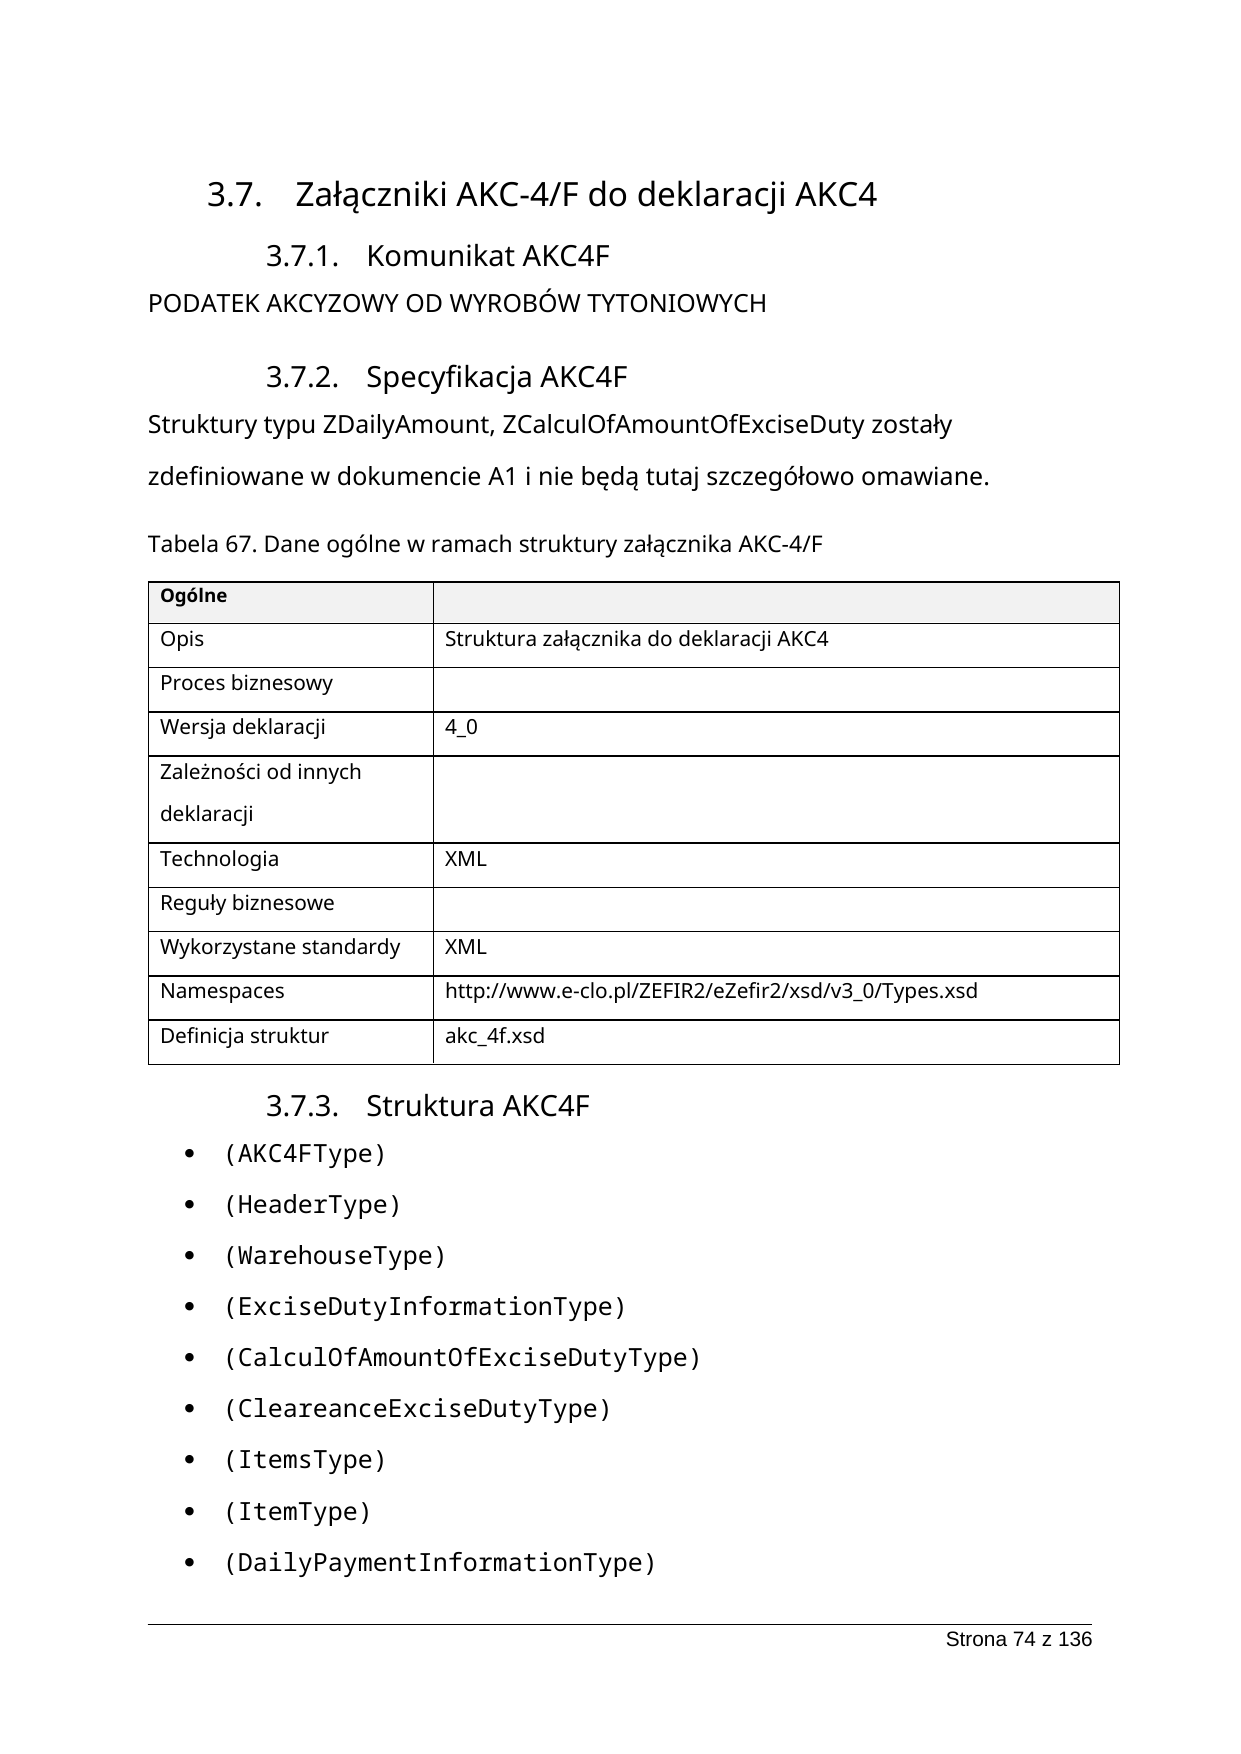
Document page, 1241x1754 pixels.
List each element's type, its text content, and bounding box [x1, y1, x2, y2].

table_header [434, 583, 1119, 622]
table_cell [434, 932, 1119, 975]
list (ExciseDutyInformationType) [185, 1289, 1092, 1323]
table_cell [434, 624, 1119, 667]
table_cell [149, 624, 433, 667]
list (ItemsType) [185, 1442, 1092, 1476]
subtitle Załączniki AKC-4/F do deklaracji AKC4 [207, 173, 1092, 214]
list (CalculOfAmountOfExciseDutyType) [185, 1340, 1092, 1374]
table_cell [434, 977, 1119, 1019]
list (ItemType) [185, 1493, 1092, 1527]
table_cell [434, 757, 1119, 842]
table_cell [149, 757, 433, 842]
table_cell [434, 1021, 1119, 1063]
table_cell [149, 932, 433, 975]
list (CleareanceExciseDutyType) [185, 1391, 1092, 1425]
text Struktury typu ZDailyAmount, ZCalculOfAmountOfExciseDuty zostały zdefiniowane w dokumencie A1 i nie będą tutaj szczegółowo omawiane. [148, 407, 1092, 492]
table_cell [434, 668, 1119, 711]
subtitle Struktura AKC4F [266, 1090, 1092, 1123]
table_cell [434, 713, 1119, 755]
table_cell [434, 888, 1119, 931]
list (DailyPaymentInformationType) [185, 1544, 1092, 1578]
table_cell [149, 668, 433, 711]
subtitle Specyfikacja AKC4F [266, 361, 1092, 394]
subtitle Komunikat AKC4F [266, 239, 1092, 273]
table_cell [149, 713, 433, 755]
list (AKC4FType) [185, 1136, 1092, 1170]
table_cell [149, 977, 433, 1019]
list (WarehouseType) [185, 1238, 1092, 1272]
text PODATEK AKCYZOWY OD WYROBÓW TYTONIOWYCH [148, 285, 1092, 319]
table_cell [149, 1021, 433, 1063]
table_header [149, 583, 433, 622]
list (HeaderType) [185, 1187, 1092, 1221]
text Tabela 67. Dane ogólne w ramach struktury załącznika AKC-4/F [148, 528, 1092, 559]
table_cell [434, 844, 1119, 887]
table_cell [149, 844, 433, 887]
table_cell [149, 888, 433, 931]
